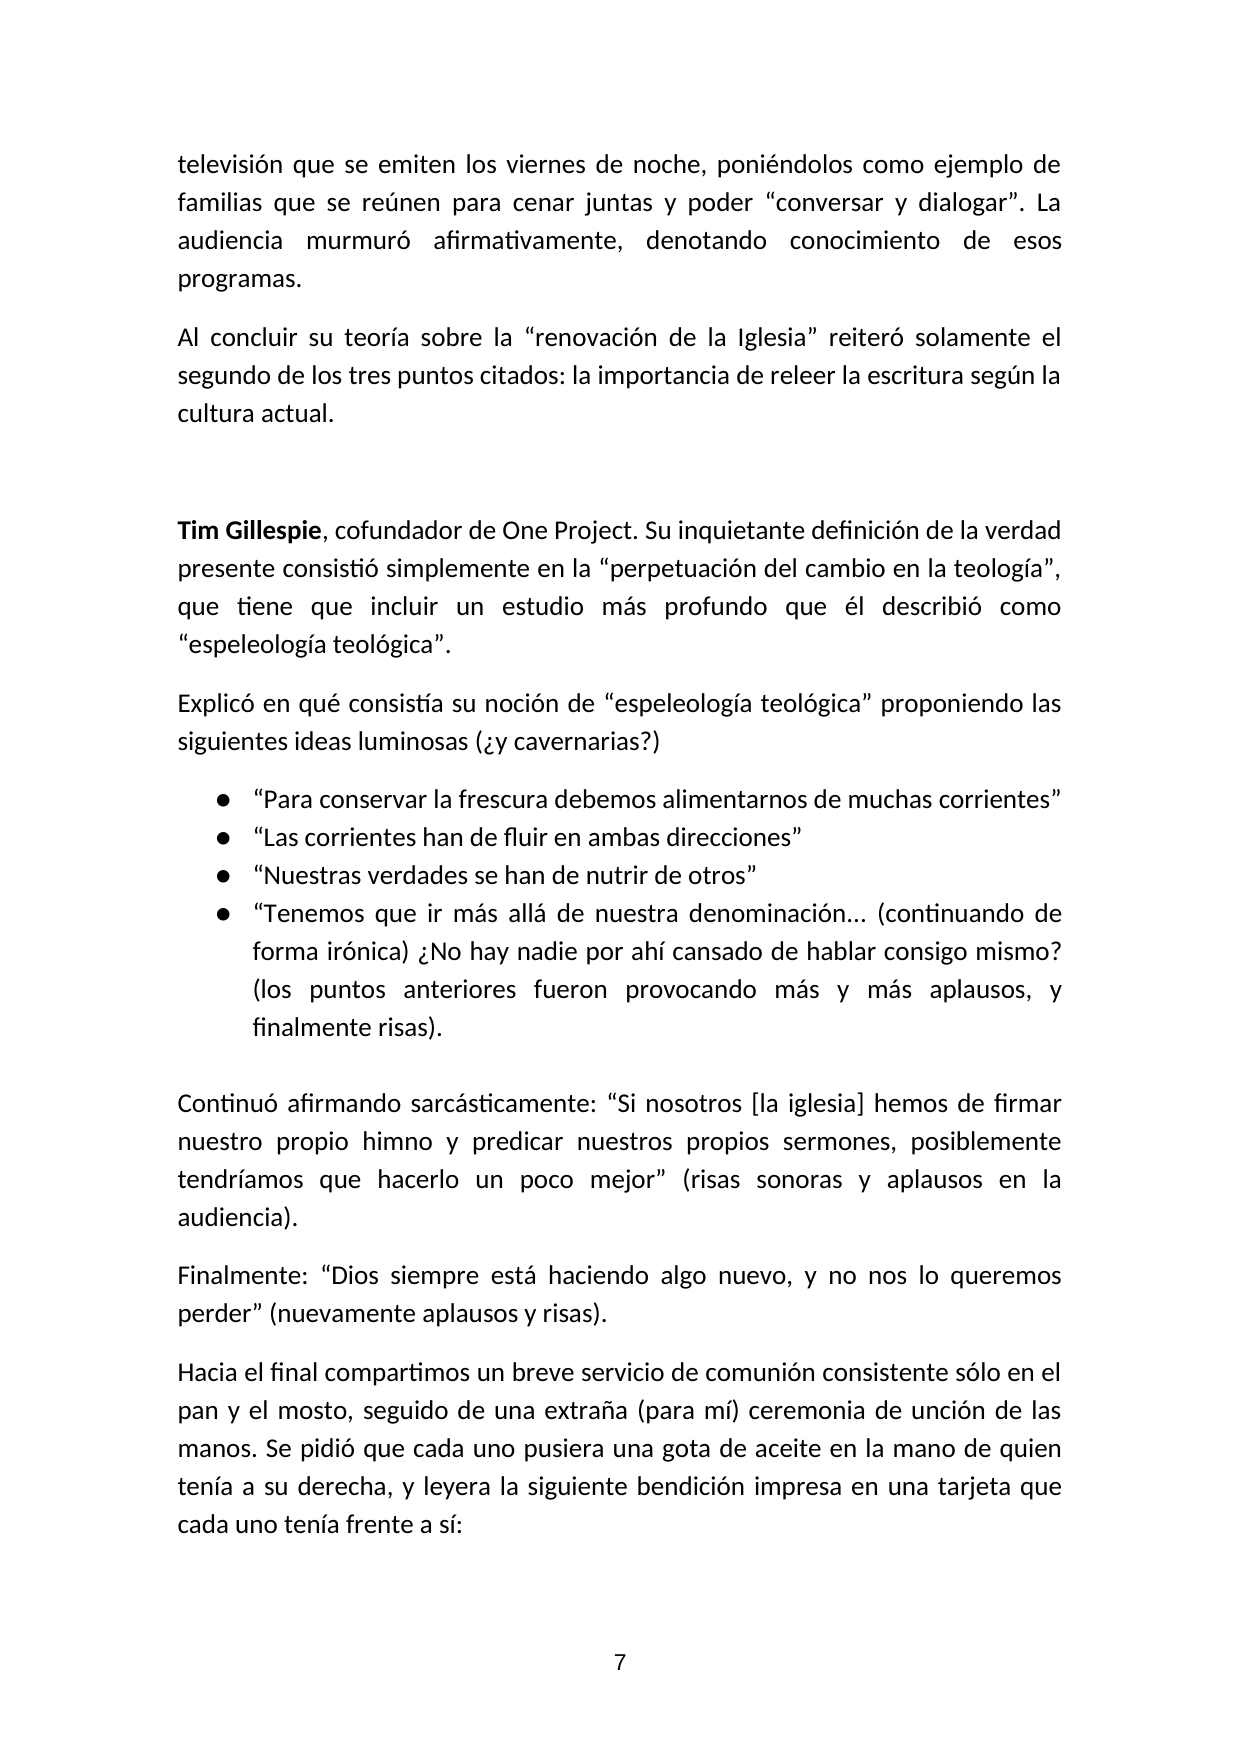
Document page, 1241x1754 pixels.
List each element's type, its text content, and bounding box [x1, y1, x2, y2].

list “Tenemos que ir más allá de nuestra denominación... (continuando de forma irónica) ¿No hay nadie por ahí cansado de hablar consigo mismo? (los puntos anteriores fueron provocando más y más aplausos, y finalmente risas). [215, 896, 1063, 1043]
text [177, 148, 1063, 294]
list “Las corrientes han de fluir en ambas direcciones” [215, 821, 1063, 853]
text Hacia el final compartimos un breve servicio de comunión consistente sólo en el pan y el mosto, seguido de una extraña (para mí) ceremonia de unción de las manos. Se pidió que cada uno pusiera una gota de aceite en la mano de quien tenía a su derecha, y leyera la siguiente bendición impresa en una tarjeta que cada uno tenía frente a sí: [177, 1355, 1063, 1540]
text Continuó afirmando sarcásticamente: “Si nosotros [la iglesia] hemos de firmar nuestro propio himno y predicar nuestros propios sermones, posiblemente tendríamos que hacerlo un poco mejor” (risas sonoras y aplausos en la audiencia). [177, 1048, 1063, 1233]
text Tim Gillespie, cofundador de One Project. Su inquietante definición de la verdad presente consistió simplemente en la “perpetuación del cambio en la teología”, que tiene que incluir un estudio más profundo que él describió como “espeleología teológica”. [177, 513, 1063, 660]
text Al concluir su teoría sobre la “renovación de la Iglesia” reiteró solamente el segundo de los tres puntos citados: la importancia de releer la escritura según la cultura actual. [177, 320, 1063, 429]
list “Para conservar la frescura debemos alimentarnos de muchas corrientes” [215, 783, 1063, 816]
text Explicó en qué consistía su noción de “espeleología teológica” proponiendo las siguientes ideas luminosas (¿y cavernarias?) [177, 686, 1063, 757]
text Finalmente: “Dios siempre está haciendo algo nuevo, y no nos lo queremos perder” (nuevamente aplausos y risas). [177, 1258, 1063, 1329]
list “Nuestras verdades se han de nutrir de otros” [215, 858, 1063, 891]
